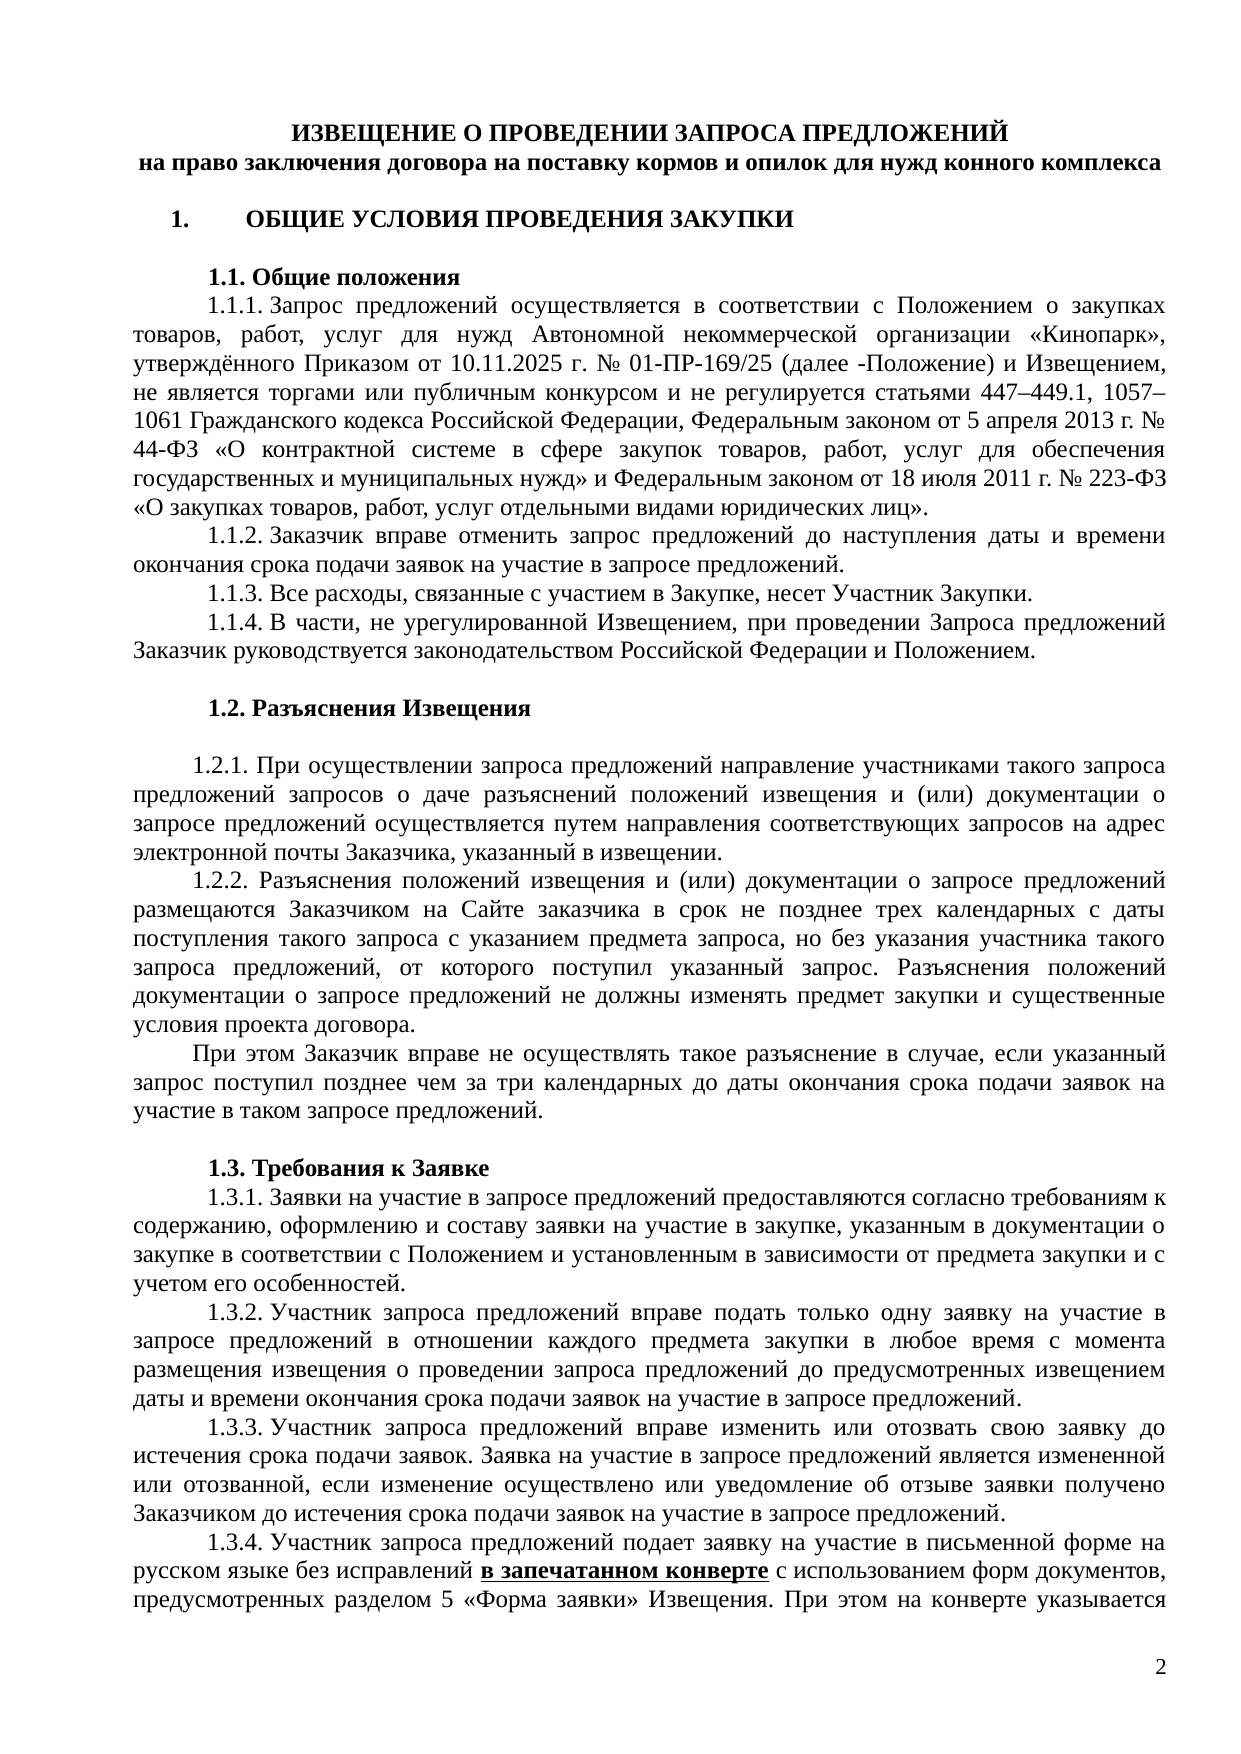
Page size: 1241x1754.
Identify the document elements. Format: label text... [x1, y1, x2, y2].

list ОБЩИЕ УСЛОВИЯ ПРОВЕДЕНИЯ ЗАКУПКИ [170, 204, 1167, 233]
list Разъяснения Извещения [208, 693, 1167, 722]
list В части, не урегулированной Извещением, при проведении Запроса предложений Заказчик руководствуется законодательством Российской Федерации и Положением. [133, 607, 1167, 664]
text ИЗВЕЩЕНИЕ О ПРОВЕДЕНИИ ЗАПРОСА ПРЕДЛОЖЕНИЙ [133, 118, 1167, 147]
list Участник запроса предложений вправе изменить или отозвать свою заявку до истечения срока подачи заявок. Заявка на участие в запросе предложений является измененной или отозванной, если изменение осуществлено или уведомление об отзыве заявки получено Заказчиком до истечения срока подачи заявок на участие в запросе предложений. [133, 1412, 1167, 1527]
list Запрос предложений осуществляется в соответствии с Положением о закупках товаров, работ, услуг для нужд Автономной некоммерческой организации «Кинопарк», утверждённого Приказом от 10.11.2025 г. № 01-ПР-169/25 (далее -Положение) и Извещением, не является торгами или публичным конкурсом и не регулируется статьями 447–449.1, 1057–1061 Гражданского кодекса Российской Федерации, Федеральным законом от 5 апреля 2013 г. № 44-ФЗ «О контрактной системе в сфере закупок товаров, работ, услуг для обеспечения государственных и муниципальных нужд» и Федеральным законом от 18 июля 2011 г. № 223-ФЗ «О закупках товаров, работ, услуг отдельными видами юридических лиц». [133, 291, 1167, 521]
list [133, 1527, 1167, 1613]
text 1.2.1. При осуществлении запроса предложений направление участниками такого запроса предложений запросов о даче разъяснений положений извещения и (или) документации о запросе предложений осуществляется путем направления соответствующих запросов на адрес электронной почты Заказчика, указанный в извещении. [133, 751, 1167, 866]
text на право заключения договора на поставку кормов и опилок для нужд конного комплекса [133, 147, 1167, 176]
list Общие положения [208, 262, 1167, 291]
text 1.2.2. Разъяснения положений извещения и (или) документации о запросе предложений размещаются Заказчиком на Сайте заказчика в срок не позднее трех календарных с даты поступления такого запроса с указанием предмета запроса, но без указания участника такого запроса предложений, от которого поступил указанный запрос. Разъяснения положений документации о запросе предложений не должны изменять предмет закупки и существенные условия проекта договора. [133, 866, 1167, 1038]
list Все расходы, связанные с участием в Закупке, несет Участник Закупки. [133, 578, 1167, 607]
list Заказчик вправе отменить запрос предложений до наступления даты и времени окончания срока подачи заявок на участие в запросе предложений. [133, 521, 1167, 578]
text При этом Заказчик вправе не осуществлять такое разъяснение в случае, если указанный запрос поступил позднее чем за три календарных до даты окончания срока подачи заявок на участие в таком запросе предложений. [133, 1038, 1167, 1124]
list Заявки на участие в запросе предложений предоставляются согласно требованиям к содержанию, оформлению и составу заявки на участие в закупке, указанным в документации о закупке в соответствии с Положением и установленным в зависимости от предмета закупки и с учетом его особенностей. [133, 1182, 1167, 1297]
list Участник запроса предложений вправе подать только одну заявку на участие в запросе предложений в отношении каждого предмета закупки в любое время с момента размещения извещения о проведении запроса предложений до предусмотренных извещением даты и времени окончания срока подачи заявок на участие в запросе предложений. [133, 1297, 1167, 1412]
list Требования к Заявке [208, 1153, 1167, 1182]
